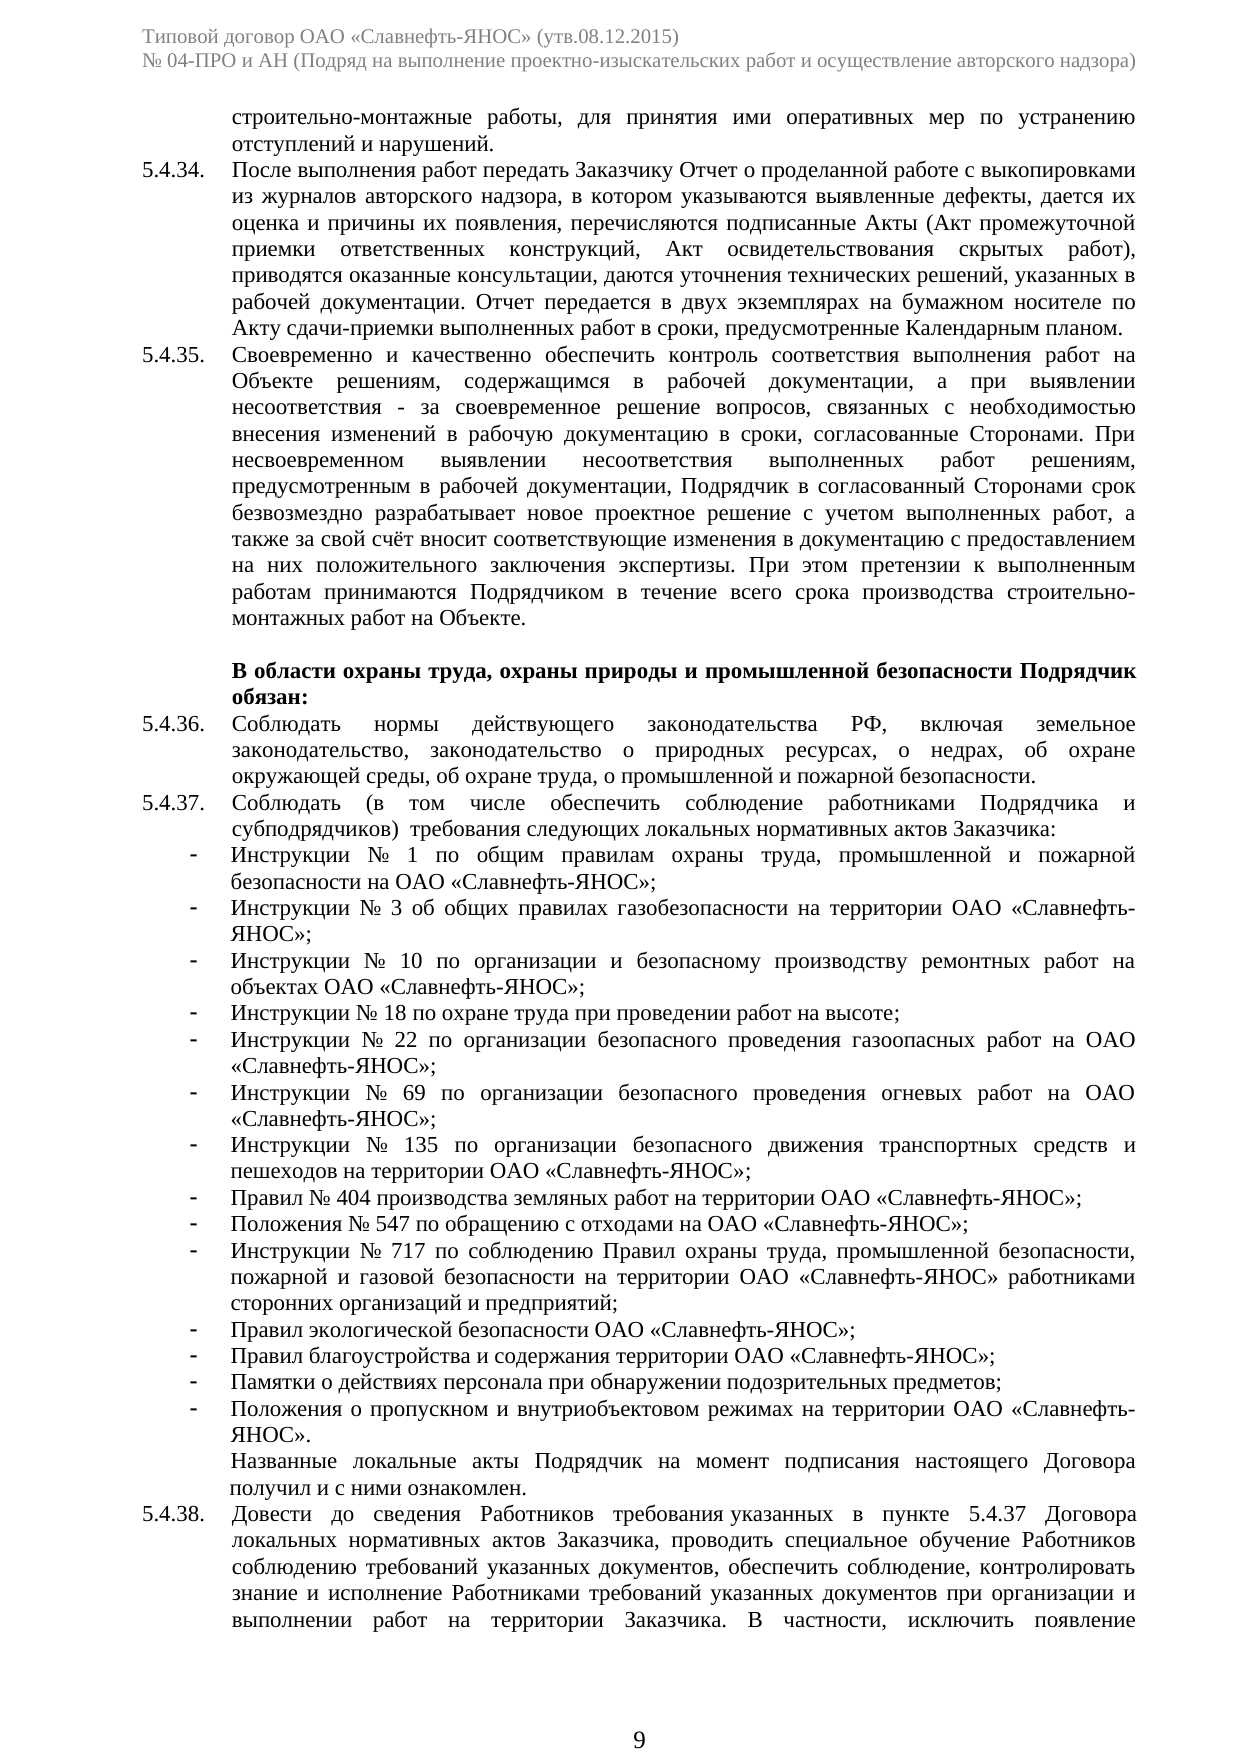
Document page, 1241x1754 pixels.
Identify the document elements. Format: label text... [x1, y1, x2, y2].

list Памятки о действиях персонала при обнаружении подозрительных предметов; [189, 1368, 1137, 1395]
list Инструкции № 69 по организации безопасного проведения огневых работ на ОАО «Славнефть-ЯНОС»; [189, 1078, 1137, 1131]
list Правил благоустройства и содержания территории ОАО «Славнефть-ЯНОС»; [189, 1342, 1137, 1368]
list Своевременно и качественно обеспечить контроль соответствия выполнения работ на Объекте решениям, содержащимся в рабочей документации, а при выявлении несоответствия - за своевременное решение вопросов, связанных с необходимостью внесения изменений в рабочую документацию в сроки, согласованные Сторонами. При несвоевременном выявлении несоответствия выполненных работ решениям, предусмотренным в рабочей документации, Подрядчик в согласованный Сторонами срок безвозмездно разрабатывает новое проектное решение с учетом выполненных работ, а также за свой счёт вносит соответствующие изменения в документацию с предоставлением на них положительного заключения экспертизы. При этом претензии к выполненным работам принимаются Подрядчиком в течение всего срока производства строительно-монтажных работ на Объекте. [142, 341, 1137, 631]
text В области охраны труда, охраны природы и промышленной безопасности Подрядчик обязан: [232, 657, 1137, 709]
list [142, 103, 1137, 156]
list Соблюдать (в том числе обеспечить соблюдение работниками Подрядчика и субподрядчиков) требования следующих локальных нормативных актов Заказчика: [142, 789, 1137, 841]
text Названные локальные акты Подрядчик на момент подписания настоящего Договора получил и с ними ознакомлен. [229, 1447, 1137, 1500]
list Правил экологической безопасности ОАО «Славнефть-ЯНОС»; [189, 1316, 1137, 1342]
list Инструкции № 1 по общим правилам охраны труда, промышленной и пожарной безопасности на ОАО «Славнефть-ЯНОС»; [189, 841, 1137, 894]
list Инструкции № 10 по организации и безопасному производству ремонтных работ на объектах ОАО «Славнефть-ЯНОС»; [189, 947, 1137, 999]
list После выполнения работ передать Заказчику Отчет о проделанной работе с выкопировками из журналов авторского надзора, в котором указываются выявленные дефекты, дается их оценка и причины их появления, перечисляются подписанные Акты (Акт промежуточной приемки ответственных конструкций, Акт освидетельствования скрытых работ), приводятся оказанные консультации, даются уточнения технических решений, указанных в рабочей документации. Отчет передается в двух экземплярах на бумажном носителе по Акту сдачи-приемки выполненных работ в сроки, предусмотренные Календарным планом. [142, 156, 1137, 341]
list Инструкции № 22 по организации безопасного проведения газоопасных работ на ОАО «Славнефть-ЯНОС»; [189, 1026, 1137, 1078]
list Инструкции № 3 об общих правилах газобезопасности на территории ОАО «Славнефть-ЯНОС»; [189, 894, 1137, 947]
list Положения № 547 по обращению с отходами на ОАО «Славнефть-ЯНОС»; [189, 1210, 1137, 1237]
list Правил № 404 производства земляных работ на территории ОАО «Славнефть-ЯНОС»; [189, 1184, 1137, 1210]
list Инструкции № 717 по соблюдению Правил охраны труда, промышленной безопасности, пожарной и газовой безопасности на территории ОАО «Славнефть-ЯНОС» работниками сторонних организаций и предприятий; [189, 1237, 1137, 1316]
list Инструкции № 18 по охране труда при проведении работ на высоте; [189, 999, 1137, 1026]
list Соблюдать нормы действующего законодательства РФ, включая земельное законодательство, законодательство о природных ресурсах, о недрах, об охране окружающей среды, об охране труда, о промышленной и пожарной безопасности. [142, 709, 1137, 789]
list Инструкции № 135 по организации безопасного движения транспортных средств и пешеходов на территории ОАО «Славнефть-ЯНОС»; [189, 1131, 1137, 1184]
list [142, 1500, 1137, 1632]
list Положения о пропускном и внутриобъектовом режимах на территории ОАО «Славнефть-ЯНОС». [189, 1395, 1137, 1447]
